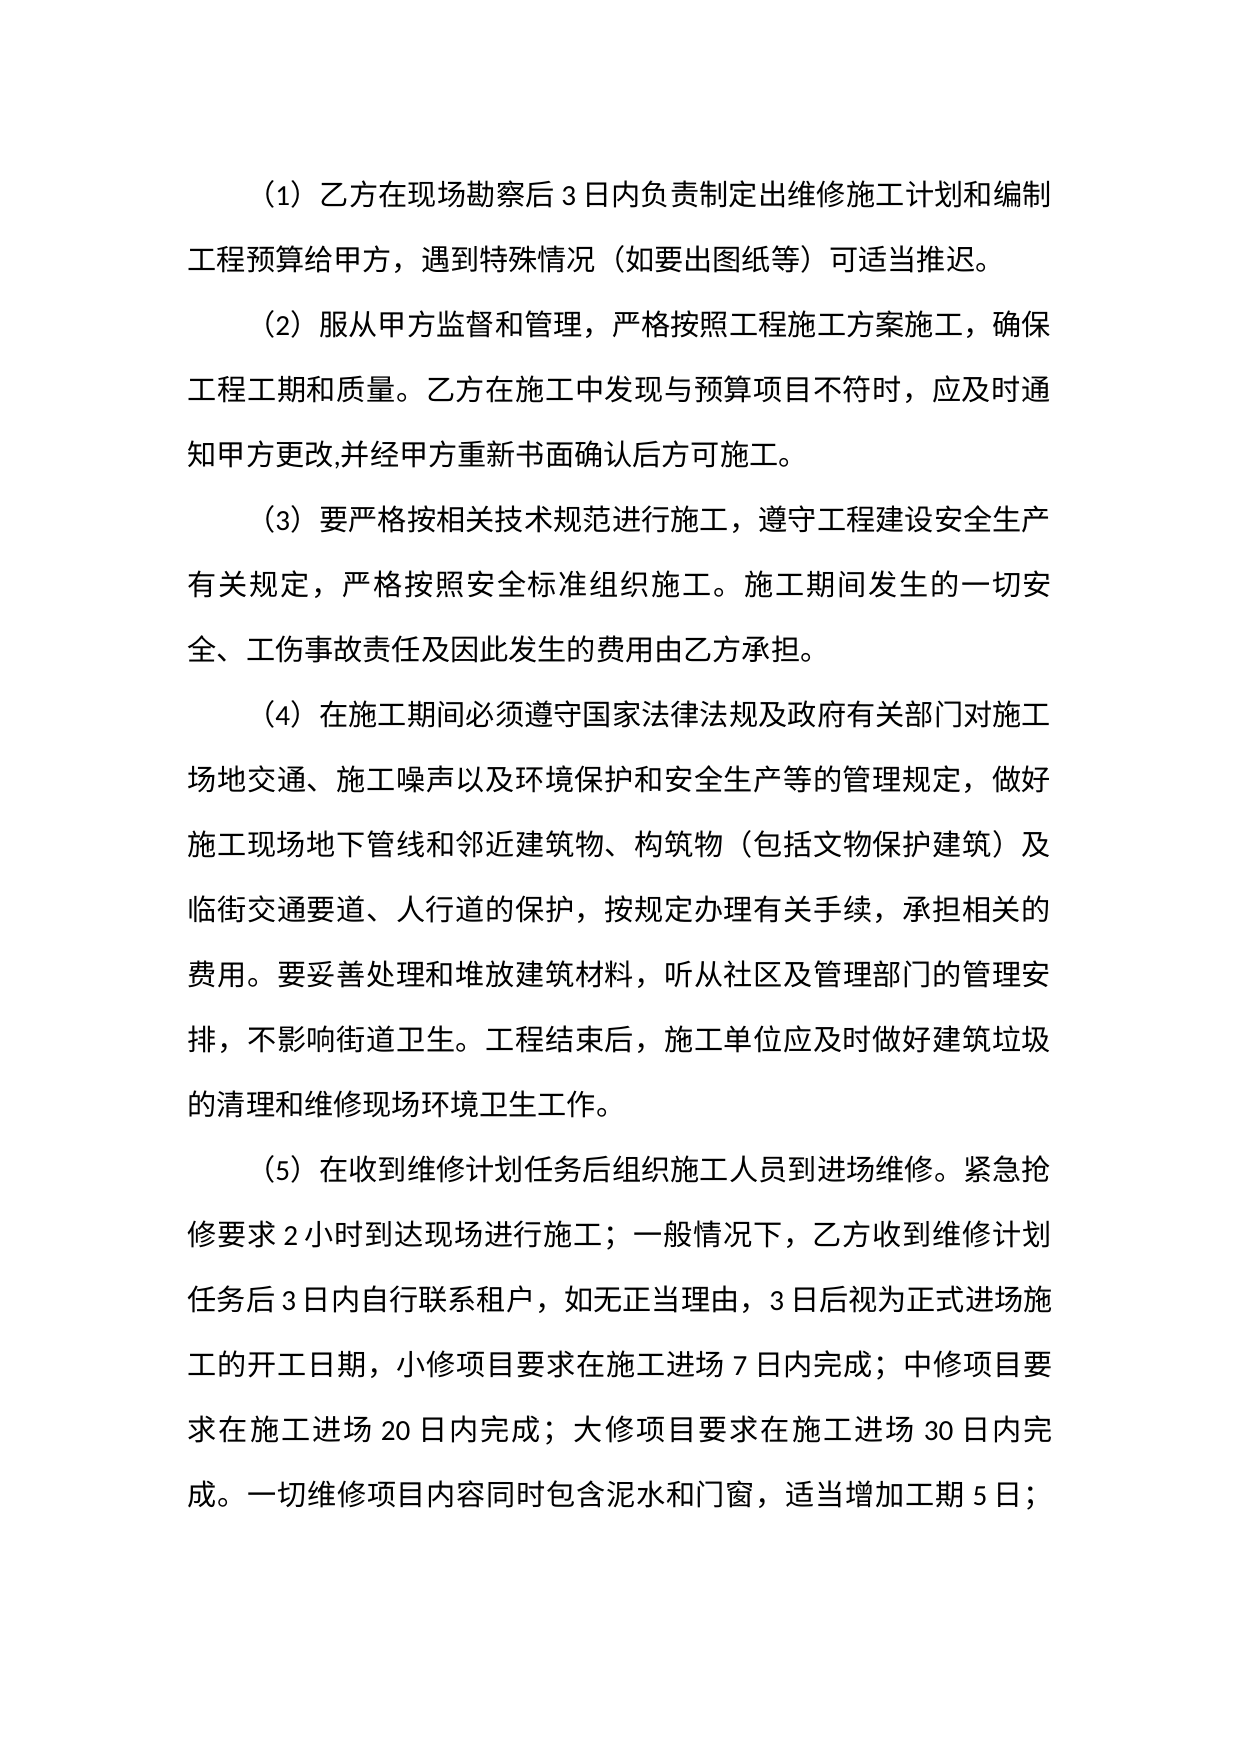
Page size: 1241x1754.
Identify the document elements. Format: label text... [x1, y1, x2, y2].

text （4）在施工期间必须遵守国家法律法规及政府有关部门对施工场地交通、施工噪声以及环境保护和安全生产等的管理规定，做好施工现场地下管线和邻近建筑物、构筑物（包括文物保护建筑）及临街交通要道、人行道的保护，按规定办理有关手续，承担相关的费用。要妥善处理和堆放建筑材料，听从社区及管理部门的管理安排，不影响街道卫生。工程结束后，施工单位应及时做好建筑垃圾的清理和维修现场环境卫生工作。 [187, 682, 1053, 1137]
text （2）服从甲方监督和管理，严格按照工程施工方案施工，确保工程工期和质量。乙方在施工中发现与预算项目不符时，应及时通知甲方更改,并经甲方重新书面确认后方可施工。 [187, 292, 1053, 487]
text （3）要严格按相关技术规范进行施工，遵守工程建设安全生产有关规定，严格按照安全标准组织施工。施工期间发生的一切安全、工伤事故责任及因此发生的费用由乙方承担。 [187, 487, 1053, 682]
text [187, 1137, 1053, 1527]
text （1）乙方在现场勘察后3日内负责制定出维修施工计划和编制工程预算给甲方，遇到特殊情况（如要出图纸等）可适当推迟。 [187, 162, 1053, 292]
